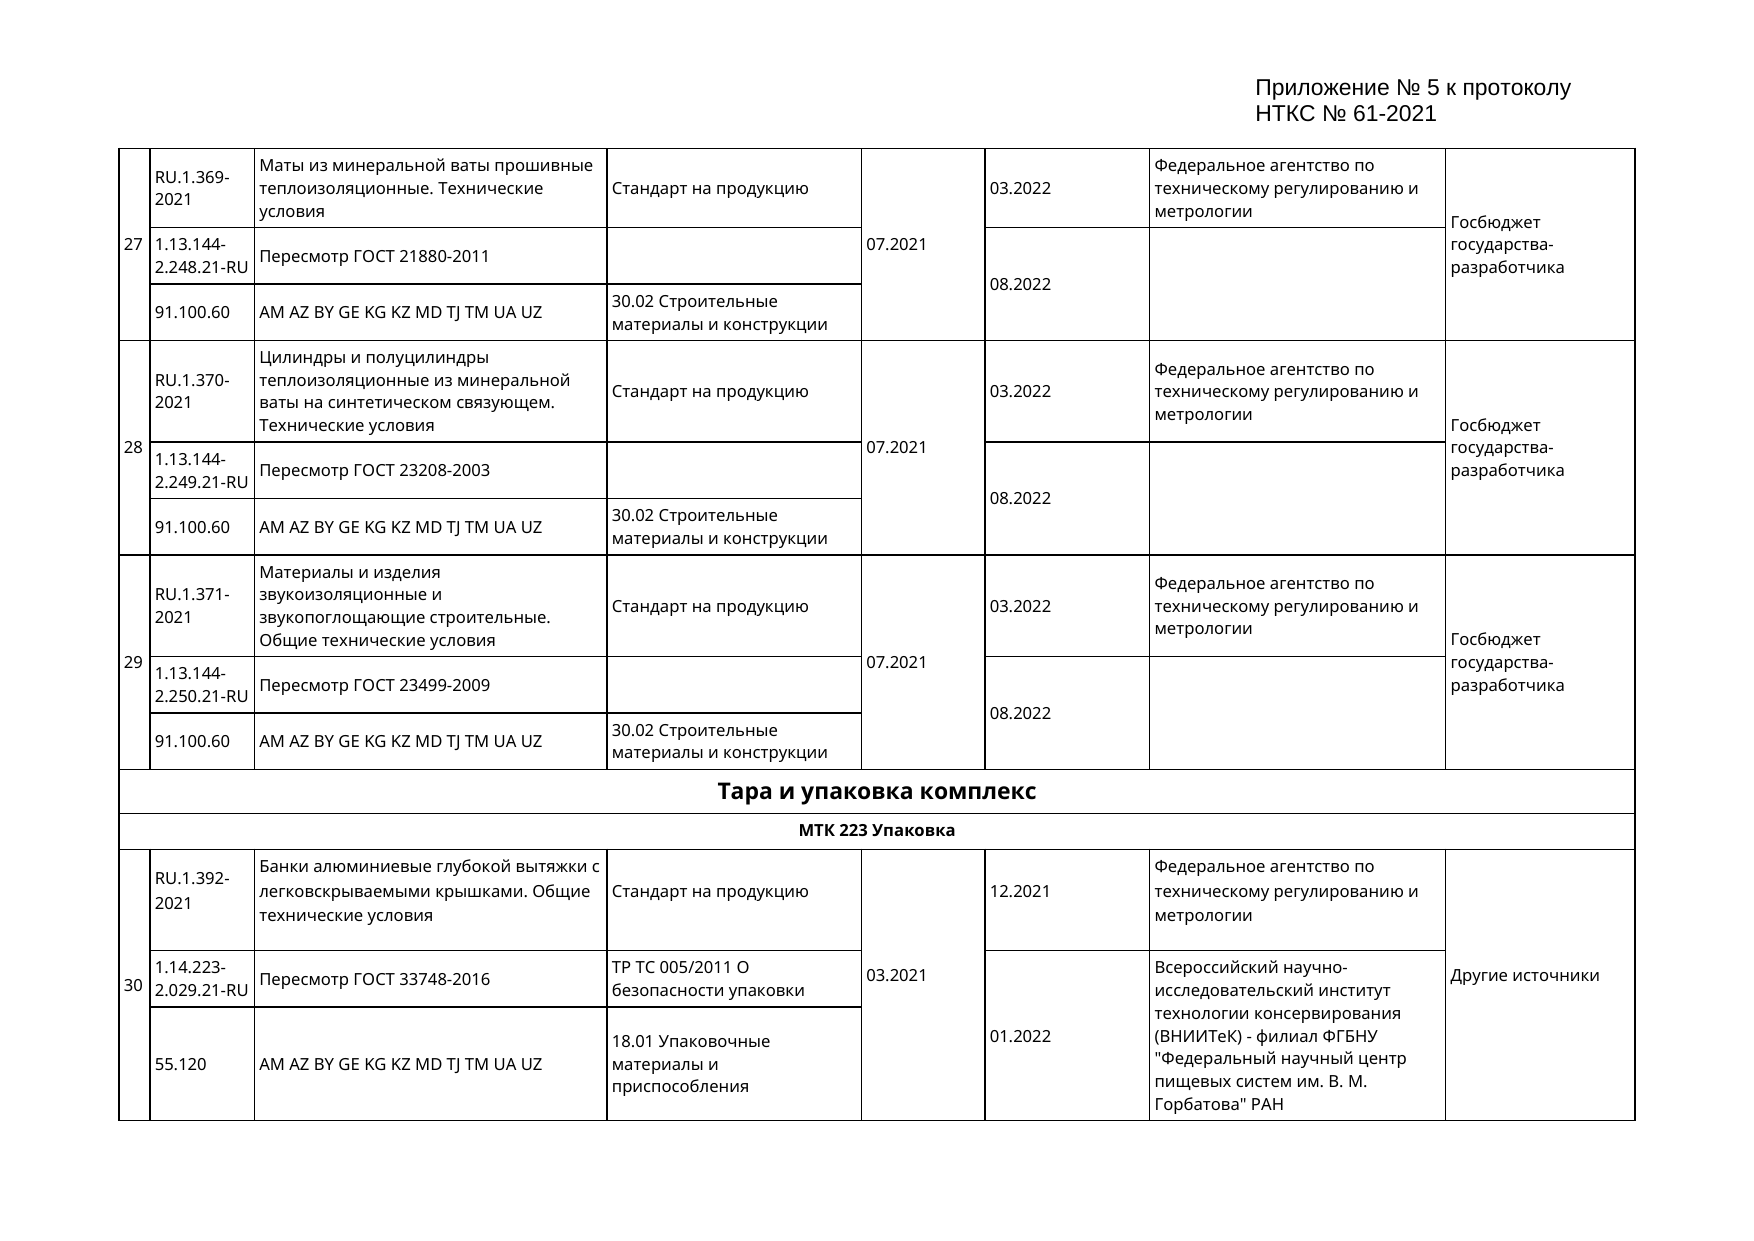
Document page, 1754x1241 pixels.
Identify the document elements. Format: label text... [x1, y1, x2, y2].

table_cell 08.2022 [986, 657, 1149, 768]
table_cell Материалы и изделия звукоизоляционные и звукопоглощающие строительные. Общие технические условия [255, 556, 606, 656]
table_cell 91.100.60 [151, 714, 254, 768]
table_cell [1150, 149, 1445, 227]
table_cell 03.2021 [862, 850, 984, 1120]
table_cell AM AZ BY GE KG KZ MD TJ TM UA UZ [255, 285, 606, 339]
table_cell RU.1.370-2021 [151, 341, 254, 441]
table_cell Федеральное агентство по техническому регулированию и метрологии [1150, 341, 1445, 441]
table_cell AM AZ BY GE KG KZ MD TJ TM UA UZ [255, 1008, 606, 1120]
table_cell 1.13.144-2.248.21-RU [151, 228, 254, 283]
table_cell Банки алюминиевые глубокой вытяжки с легковскрываемыми крышками. Общие технические условия [255, 850, 606, 950]
table_cell 1.14.223-2.029.21-RU [151, 951, 254, 1006]
table_cell Маты из минеральной ваты прошивные теплоизоляционные. Технические условия [255, 149, 606, 227]
table_cell [1150, 657, 1445, 768]
table_cell 91.100.60 [151, 285, 254, 339]
table_cell 07.2021 [862, 149, 984, 339]
table_cell Другие источники [1446, 850, 1634, 1120]
table_cell Госбюджет государства-разработчика [1446, 556, 1634, 768]
table_cell [1150, 443, 1445, 554]
table_cell ТР ТС 005/2011 О безопасности упаковки [608, 951, 861, 1006]
table_cell [608, 228, 861, 283]
table_cell Стандарт на продукцию [608, 850, 861, 950]
table_cell 30.02 Строительные материалы и конструкции [608, 714, 861, 768]
table_cell Госбюджет государства-разработчика [1446, 341, 1634, 554]
table_cell 08.2022 [986, 228, 1149, 339]
table_cell 03.2022 [986, 341, 1149, 441]
table_cell 03.2022 [986, 149, 1149, 227]
table_cell 08.2022 [986, 443, 1149, 554]
table_cell 30.02 Строительные материалы и конструкции [608, 285, 861, 339]
table_cell 1.13.144-2.249.21-RU [151, 443, 254, 498]
table_cell Стандарт на продукцию [608, 556, 861, 656]
table_cell [608, 657, 861, 712]
table_cell 18.01 Упаковочные материалы и приспособления [608, 1008, 861, 1120]
table_cell 03.2022 [986, 556, 1149, 656]
table_cell Стандарт на продукцию [608, 341, 861, 441]
table_cell 01.2022 [986, 951, 1149, 1120]
table_cell Всероссийский научно-исследовательский институт технологии консервирования (ВНИИТеК) - филиал ФГБНУ "Федеральный научный центр пищевых систем им. В. М. Горбатова" РАН [1150, 951, 1445, 1120]
table_cell Стандарт на продукцию [608, 149, 861, 227]
table_cell RU.1.369-2021 [151, 149, 254, 227]
table_cell 30.02 Строительные материалы и конструкции [608, 499, 861, 554]
table_cell 29 [120, 556, 149, 768]
table_cell 1.13.144-2.250.21-RU [151, 657, 254, 712]
table_cell 28 [120, 341, 149, 554]
table_cell Пересмотр ГОСТ 21880-2011 [255, 228, 606, 283]
table_cell 55.120 [151, 1008, 254, 1120]
table_cell Федеральное агентство по техническому регулированию и метрологии [1150, 850, 1445, 950]
table_cell Пересмотр ГОСТ 23499-2009 [255, 657, 606, 712]
table_cell МТК 223 Упаковка [120, 814, 1634, 848]
table_cell Федеральное агентство по техническому регулированию и метрологии [1150, 556, 1445, 656]
table_cell 30 [120, 850, 149, 1120]
table_cell AM AZ BY GE KG KZ MD TJ TM UA UZ [255, 499, 606, 554]
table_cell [1446, 149, 1634, 339]
table_cell Цилиндры и полуцилиндры теплоизоляционные из минеральной ваты на синтетическом связующем. Технические условия [255, 341, 606, 441]
table_cell RU.1.392-2021 [151, 850, 254, 950]
table_cell AM AZ BY GE KG KZ MD TJ TM UA UZ [255, 714, 606, 768]
table_cell RU.1.371-2021 [151, 556, 254, 656]
table_cell 12.2021 [986, 850, 1149, 950]
table_cell 07.2021 [862, 556, 984, 768]
table_cell Тара и упаковка комплекс [120, 770, 1634, 813]
table_cell 27 [120, 149, 149, 339]
table_cell 91.100.60 [151, 499, 254, 554]
table_cell Пересмотр ГОСТ 33748-2016 [255, 951, 606, 1006]
table_cell Пересмотр ГОСТ 23208-2003 [255, 443, 606, 498]
table_cell [1150, 228, 1445, 339]
table_cell [608, 443, 861, 498]
table_cell 07.2021 [862, 341, 984, 554]
